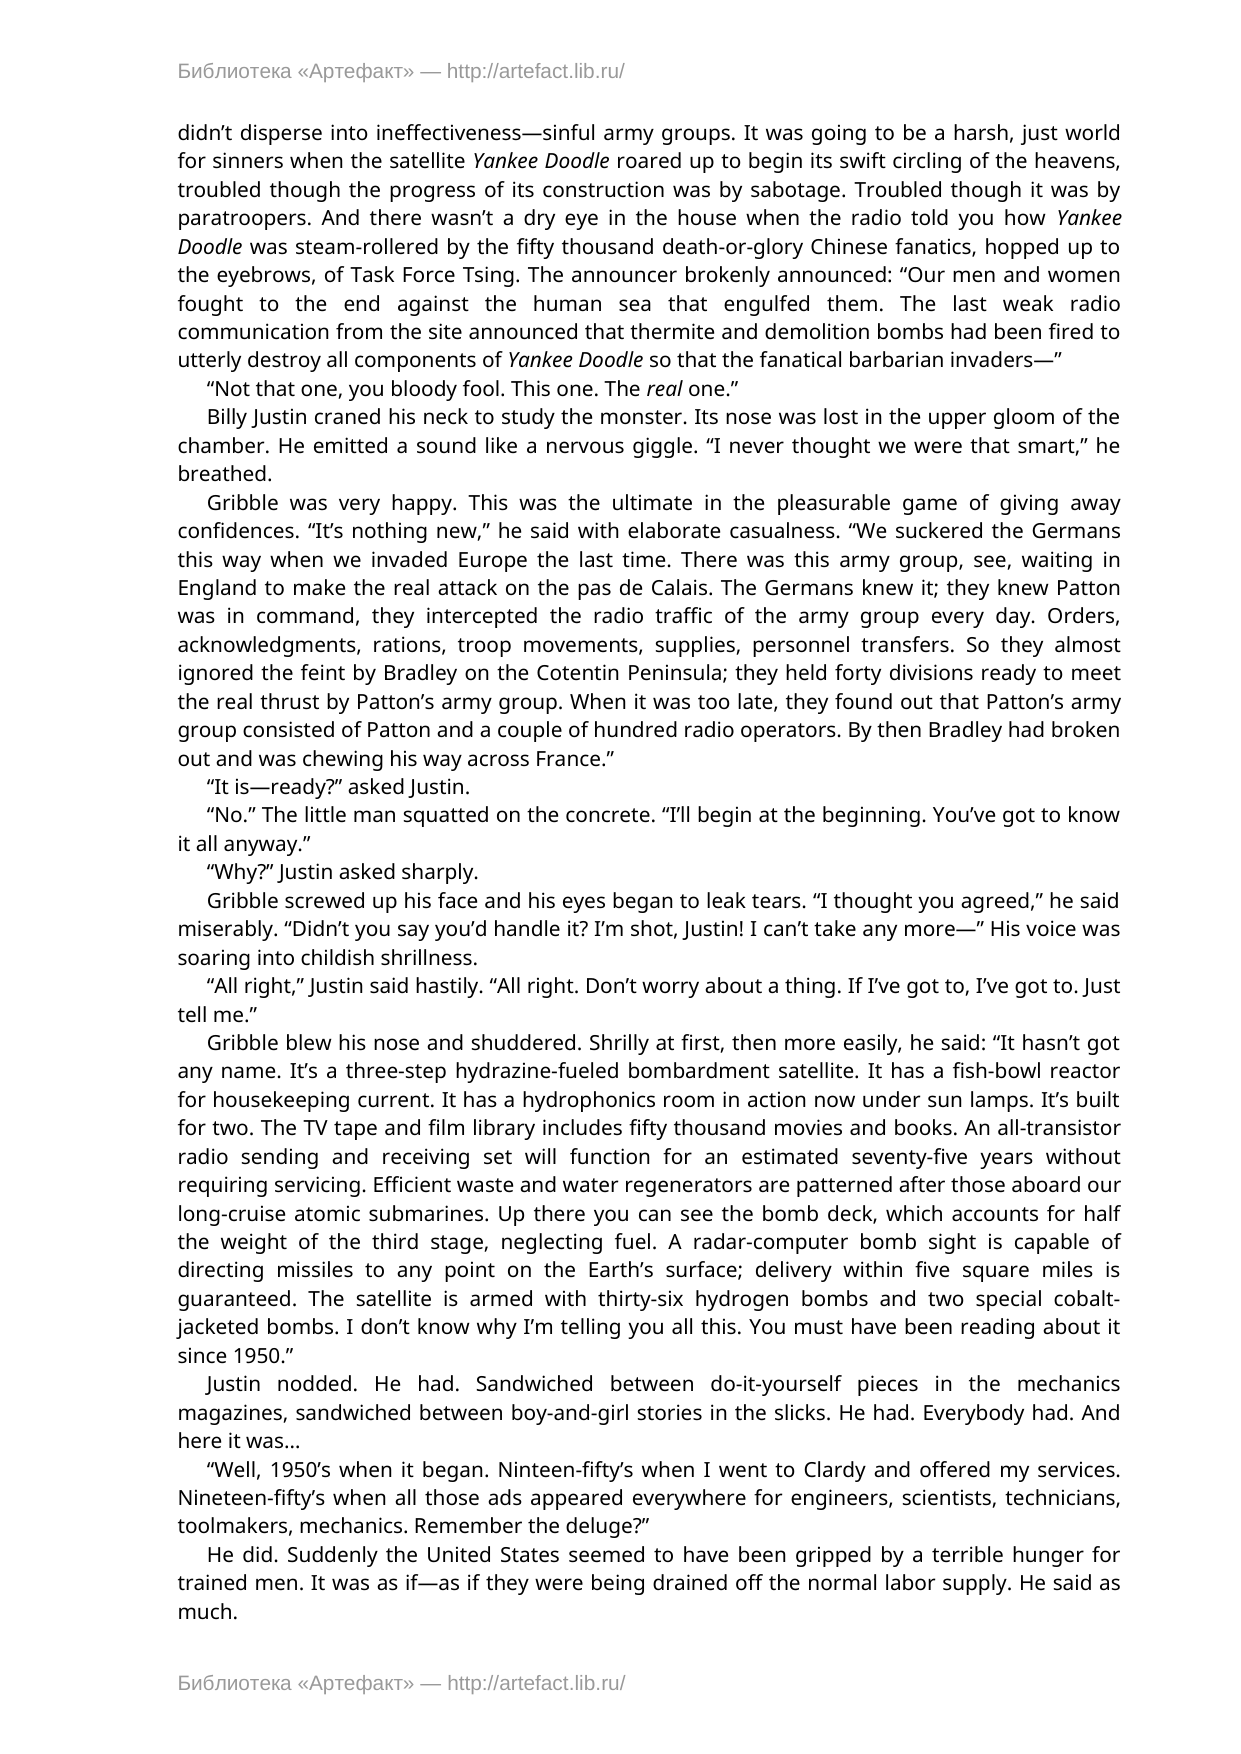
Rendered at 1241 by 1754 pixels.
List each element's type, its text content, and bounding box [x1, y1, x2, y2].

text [177, 118, 1122, 374]
text Justin nodded. He had. Sandwiched between do-it-yourself pieces in the mechanics magazines, sandwiched between boy-and-girl stories in the slicks. He had. Everybody had. And here it was… [177, 1369, 1122, 1455]
text “No.” The little man squatted on the concrete. “I’ll begin at the beginning. You’ve got to know it all anyway.” [177, 801, 1122, 857]
text “Why?” Justin asked sharply. [177, 857, 1122, 886]
text “Well, 1950’s when it began. Ninteen-fifty’s when I went to Clardy and offered my services. Nineteen-fifty’s when all those ads appeared everywhere for engineers, scientists, technicians, toolmakers, mechanics. Remember the deluge?” [177, 1455, 1122, 1540]
text Gribble blew his nose and shuddered. Shrilly at first, then more easily, he said: “It hasn’t got any name. It’s a three-step hydrazine-fueled bombardment satellite. It has a fish-bowl reactor for housekeeping current. It has a hydrophonics room in action now under sun lamps. It’s built for two. The TV tape and film library includes fifty thousand movies and books. An all-transistor radio sending and receiving set will function for an estimated seventy-five years without requiring servicing. Efficient waste and water regenerators are patterned after those aboard our long-cruise atomic submarines. Up there you can see the bomb deck, which accounts for half the weight of the third stage, neglecting fuel. A radar-computer bomb sight is capable of directing missiles to any point on the Earth’s surface; delivery within five square miles is guaranteed. The satellite is armed with thirty-six hydrogen bombs and two special cobalt-jacketed bombs. I don’t know why I’m telling you all this. You must have been reading about it since 1950.” [177, 1028, 1122, 1369]
text “All right,” Justin said hastily. “All right. Don’t worry about a thing. If I’ve got to, I’ve got to. Just tell me.” [177, 971, 1122, 1028]
text Gribble screwed up his face and his eyes began to leak tears. “I thought you agreed,” he said miserably. “Didn’t you say you’d handle it? I’m shot, Justin! I can’t take any more—” His voice was soaring into childish shrillness. [177, 886, 1122, 971]
text “Not that one, you bloody fool. This one. The real one.” [177, 374, 1122, 402]
text Billy Justin craned his neck to study the monster. Its nose was lost in the upper gloom of the chamber. He emitted a sound like a nervous giggle. “I never thought we were that smart,” he breathed. [177, 402, 1122, 488]
text Gribble was very happy. This was the ultimate in the pleasurable game of giving away confidences. “It’s nothing new,” he said with elaborate casualness. “We suckered the Germans this way when we invaded Europe the last time. There was this army group, see, waiting in England to make the real attack on the pas de Calais. The Germans knew it; they knew Patton was in command, they intercepted the radio traffic of the army group every day. Orders, acknowledgments, rations, troop movements, supplies, personnel transfers. So they almost ignored the feint by Bradley on the Cotentin Peninsula; they held forty divisions ready to meet the real thrust by Patton’s army group. When it was too late, they found out that Patton’s army group consisted of Patton and a couple of hundred radio operators. By then Bradley had broken out and was chewing his way across France.” [177, 488, 1122, 772]
text “It is—ready?” asked Justin. [177, 772, 1122, 801]
text He did. Suddenly the United States seemed to have been gripped by a terrible hunger for trained men. It was as if—as if they were being drained off the normal labor supply. He said as much. [177, 1540, 1122, 1625]
